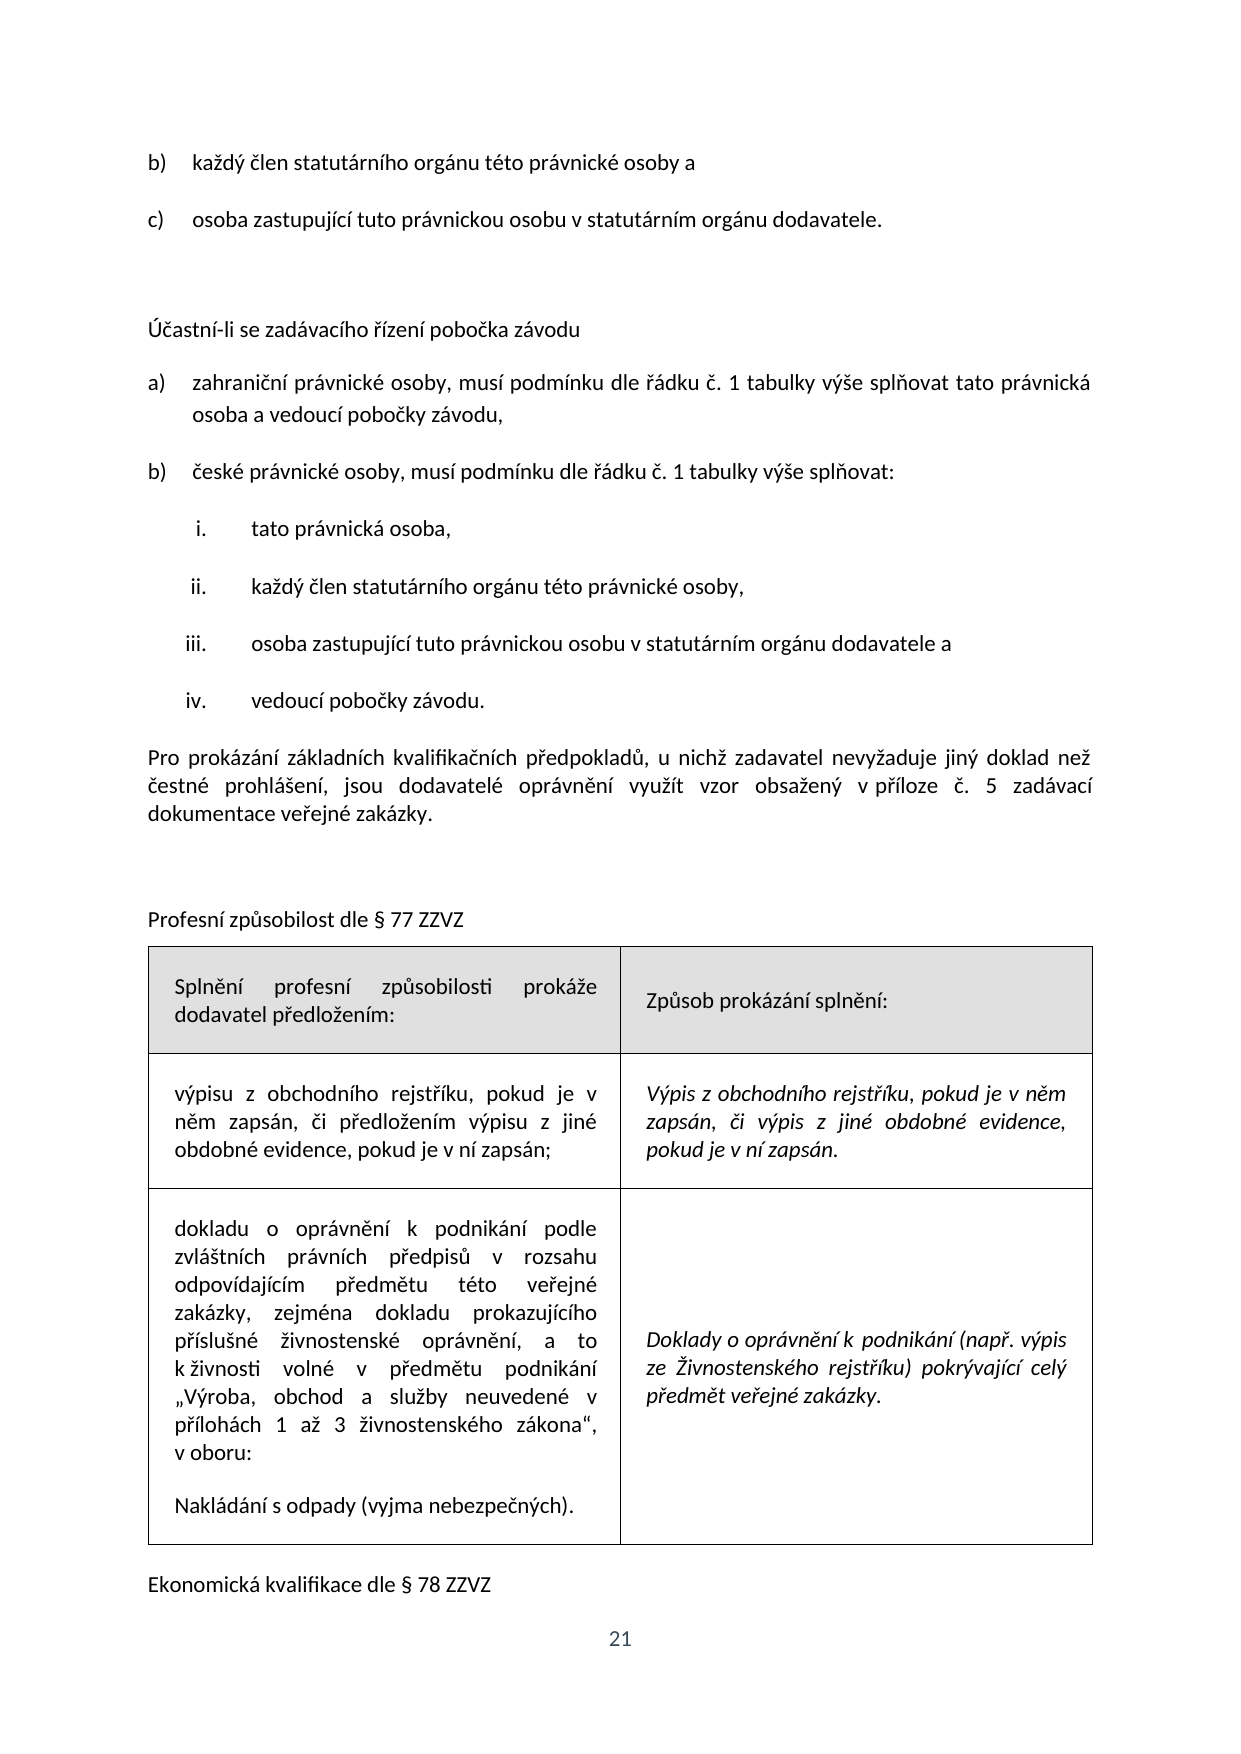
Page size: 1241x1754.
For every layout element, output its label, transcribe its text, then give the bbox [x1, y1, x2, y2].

table_header Způsob prokázání splnění: [621, 947, 1092, 1053]
table_cell Doklady o oprávnění k podnikání (např. výpis ze Živnostenského rejstříku) pokrývající celý předmět veřejné zakázky. [621, 1189, 1092, 1544]
list zahraniční právnické osoby, musí podmínku dle řádku č. 1 tabulky výše splňovat tato právnická osoba a vedoucí pobočky závodu, [148, 368, 1093, 428]
list české právnické osoby, musí podmínku dle řádku č. 1 tabulky výše splňovat: [148, 457, 1093, 485]
list každý člen statutárního orgánu této právnické osoby, [207, 572, 1093, 600]
list osoba zastupující tuto právnickou osobu v statutárním orgánu dodavatele. [148, 205, 1093, 233]
text Pro prokázání základních kvalifikačních předpokladů, u nichž zadavatel nevyžaduje jiný doklad než čestné prohlášení, jsou dodavatelé oprávnění využít vzor obsažený v příloze č. 5 zadávací dokumentace veřejné zakázky. [148, 743, 1093, 827]
table_header Splnění profesní způsobilosti prokáže dodavatel předložením: [149, 947, 620, 1053]
list Ekonomická kvalifikace dle § 78 ZZVZ [148, 1570, 1093, 1598]
list osoba zastupující tuto právnickou osobu v statutárním orgánu dodavatele a [207, 629, 1093, 657]
text Účastní-li se zadávacího řízení pobočka závodu [148, 315, 1093, 343]
table_cell výpisu z obchodního rejstříku, pokud je v něm zapsán, či předložením výpisu z jiné obdobné evidence, pokud je v ní zapsán; [149, 1054, 620, 1188]
list vedoucí pobočky závodu. [207, 686, 1093, 714]
table_cell dokladu o oprávnění k podnikání podle zvláštních právních předpisů v rozsahu odpovídajícím předmětu této veřejné zakázky, zejména dokladu prokazujícího příslušné živnostenské oprávnění, a to k živnosti volné v předmětu podnikání „Výroba, obchod a služby neuvedené v přílohách 1 až 3 živnostenského zákona“, v oboru: Nakládání s odpady (vyjma nebezpečných). [149, 1189, 620, 1544]
list tato právnická osoba, [207, 514, 1093, 543]
list Profesní způsobilost dle § 77 ZZVZ [148, 905, 1093, 933]
table_cell Výpis z obchodního rejstříku, pokud je v něm zapsán, či výpis z jiné obdobné evidence, pokud je v ní zapsán. [621, 1054, 1092, 1188]
list každý člen statutárního orgánu této právnické osoby a [148, 148, 1093, 176]
